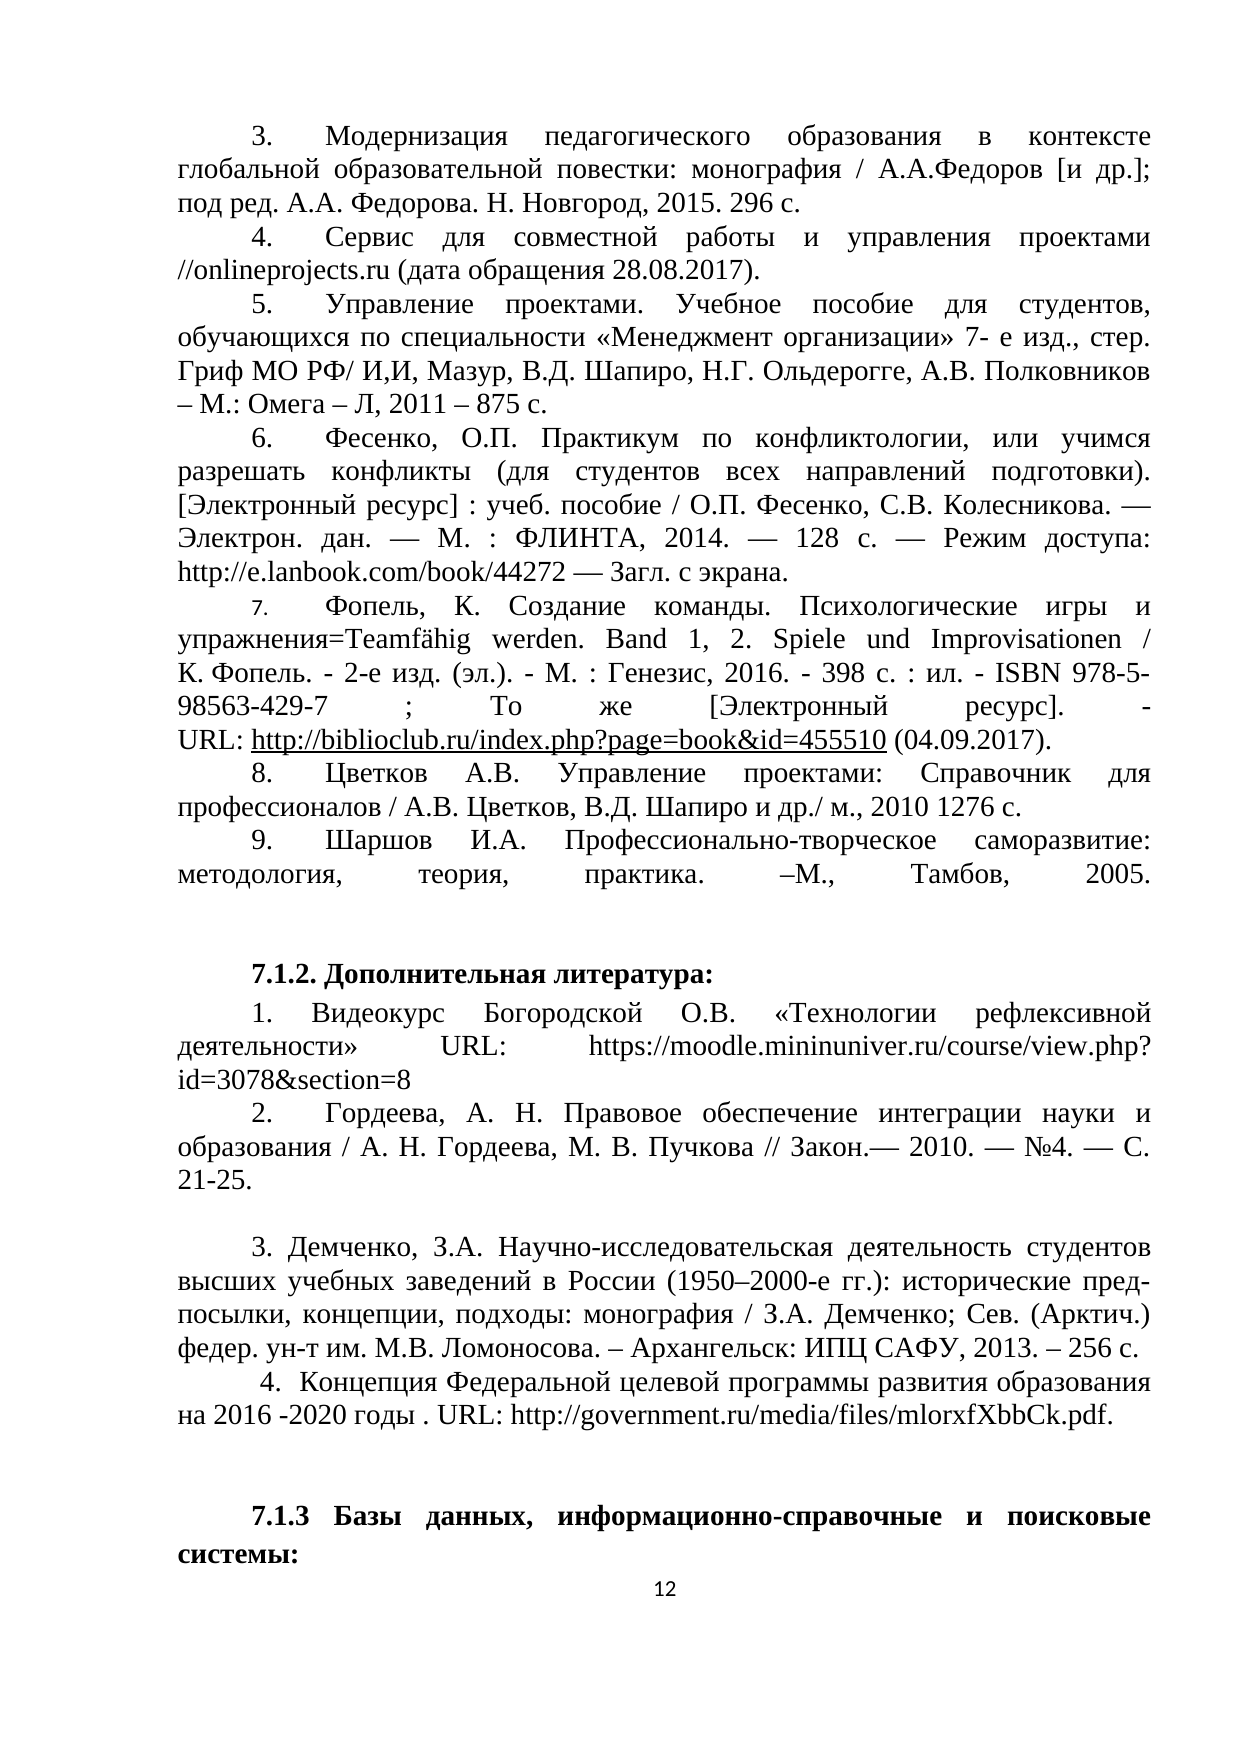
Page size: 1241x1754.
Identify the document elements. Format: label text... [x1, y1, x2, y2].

text 1. Видеокурс Богородской О.В. «Технологии рефлексивной деятельности» URL: https://moodle.mininuniver.ru/course/view.php?id=3078&section=8 [177, 995, 1152, 1095]
list Модернизация педагогического образования в контексте глобальной образовательной повестки: монография / А.А.Федоров [и др.]; под ред. А.А. Федорова. Н. Новгород, 2015. 296 с. [177, 118, 1152, 219]
list 7.1.2. Дополнительная литература: [177, 956, 1152, 990]
list 3. Демченко, З.А. Научно-исследовательская деятельность студентов высших учебных заведений в России (1950–2000-е гг.): исторические пред-посылки, концепции, подходы: монография / З.А. Демченко; Сев. (Арктич.) федер. ун-т им. М.В. Ломоносова. – Архангельск: ИПЦ САФУ, 2013. – 256 с. [177, 1229, 1152, 1364]
list 7.1.3 Базы данных, информационно-справочные и поисковые системы: [177, 1498, 1152, 1570]
list Цветков А.В. Управление проектами: Справочник для профессионалов / А.В. Цветков, В.Д. Шапиро и др./ м., 2010 1276 с. [177, 755, 1152, 822]
list Управление проектами. Учебное пособие для студентов, обучающихся по специальности «Менеджмент организации» 7- е изд., стер. Гриф МО РФ/ И,И, Мазур, В.Д. Шапиро, Н.Г. Ольдерогге, А.В. Полковников – М.: Омега – Л, 2011 – 875 с. [177, 286, 1152, 420]
list Фесенко, О.П. Практикум по конфликтологии, или учимся разрешать конфликты (для студентов всех направлений подготовки). [Электронный ресурс] : учеб. пособие / О.П. Фесенко, С.В. Колесникова. — Электрон. дан. — М. : ФЛИНТА, 2014. — 128 с. — Режим доступа: http://e.lanbook.com/book/44272 — Загл. с экрана. [177, 420, 1152, 588]
list Сервис для совместной работы и управления проектами //onlineprojects.ru (дата обращения 28.08.2017). [177, 219, 1152, 286]
list Фопель, К. Создание команды. Психологические игры и упражнения=Teamfähig werden. Band 1, 2. Spiele und Improvisationen / К. Фопель. - 2-е изд. (эл.). - М. : Генезис, 2016. - 398 с. : ил. - ISBN 978-5-98563-429-7 ; То же [Электронный ресурс]. - URL: http://biblioclub.ru/index.php?page=book&id=455510 (04.09.2017). [177, 588, 1152, 755]
list Гордеева, А. Н. Правовое обеспечение интеграции науки и образования / А. Н. Гордеева, М. В. Пучкова // Закон.— 2010. — №4. — С. 21-25. [177, 1095, 1152, 1196]
list 4. Концепция Федеральной целевой программы развития образования на 2016 -2020 годы . URL: http://government.ru/media/files/mlorxfXbbCk.pdf. [177, 1364, 1152, 1431]
list Шаршов И.А. Профессионально-творческое саморазвитие: методология, теория, практика. –М., Тамбов, 2005. [177, 822, 1152, 918]
